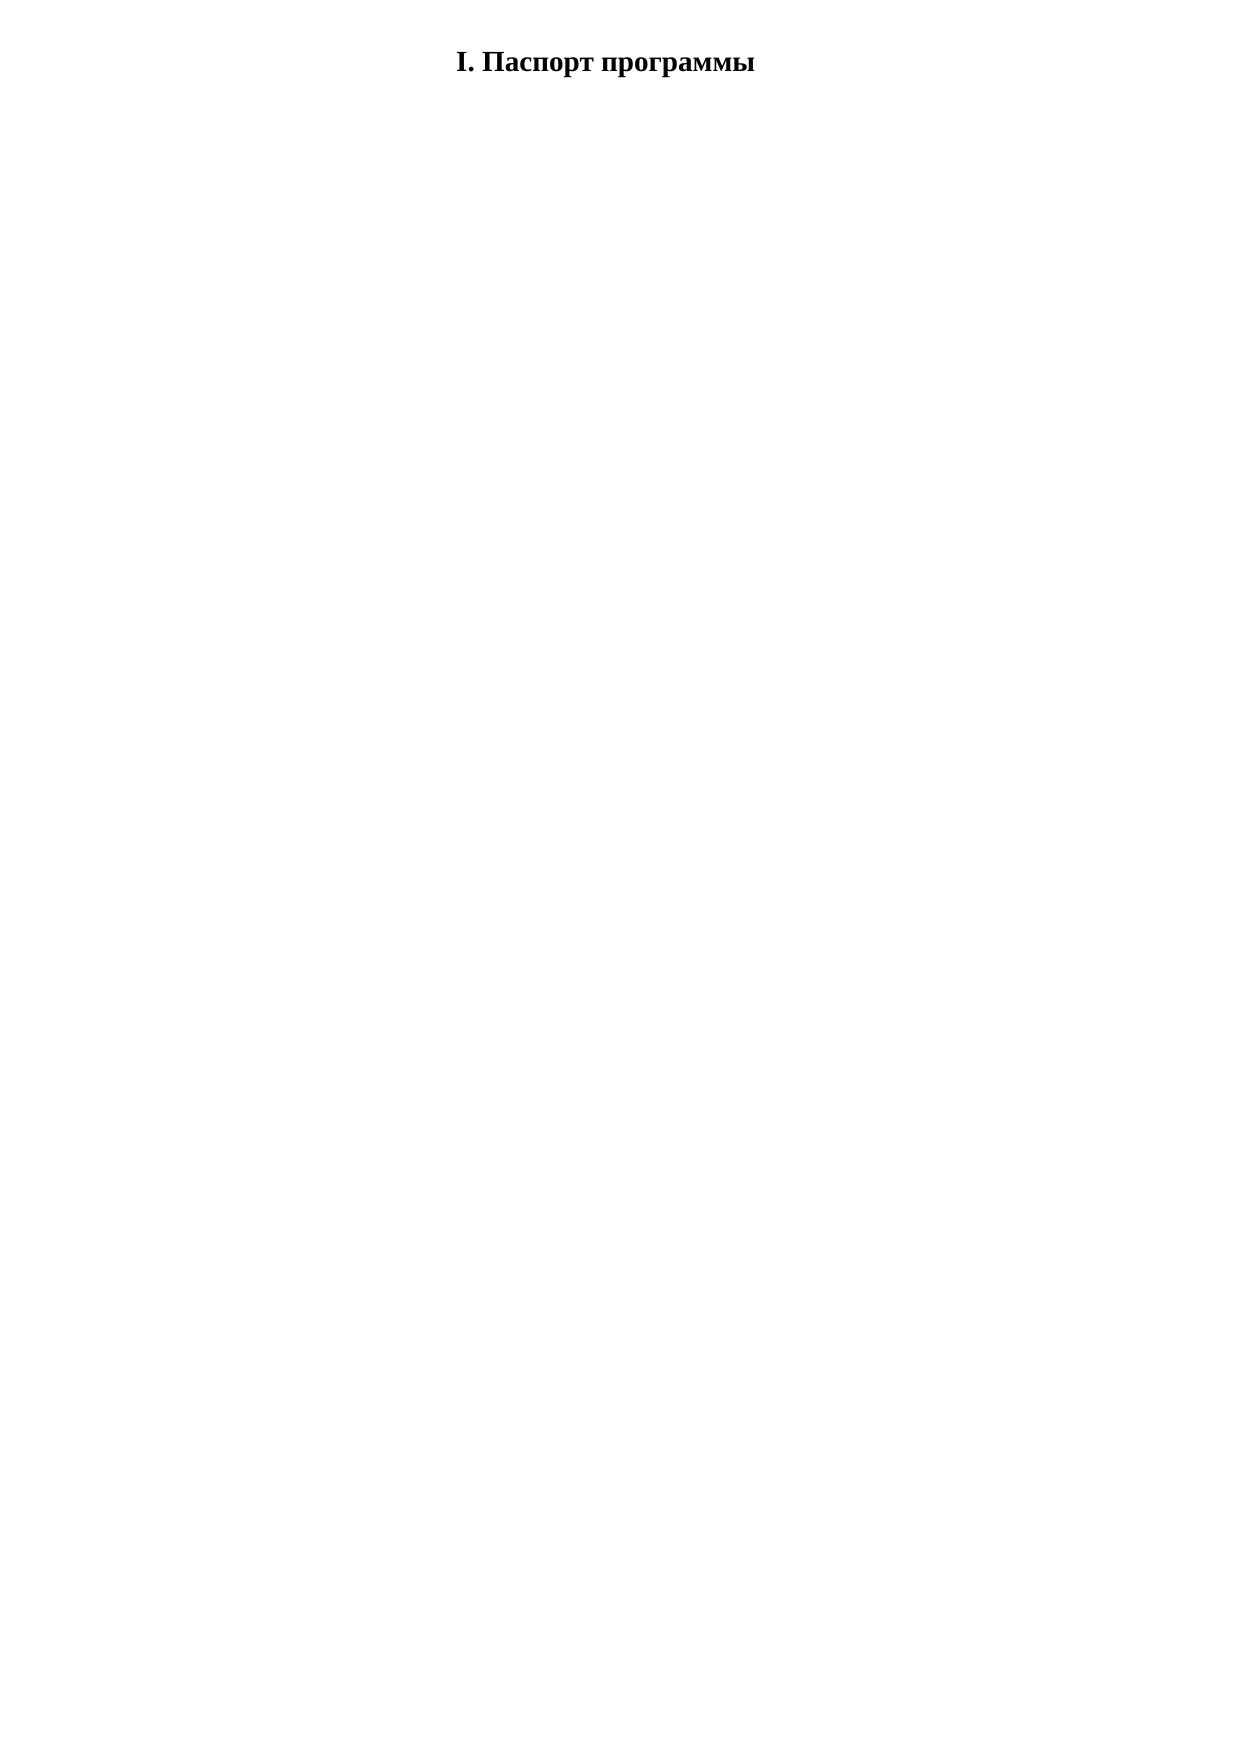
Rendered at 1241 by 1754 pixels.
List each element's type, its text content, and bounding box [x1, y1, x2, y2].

subtitle I. Паспорт программы [89, 44, 1122, 78]
